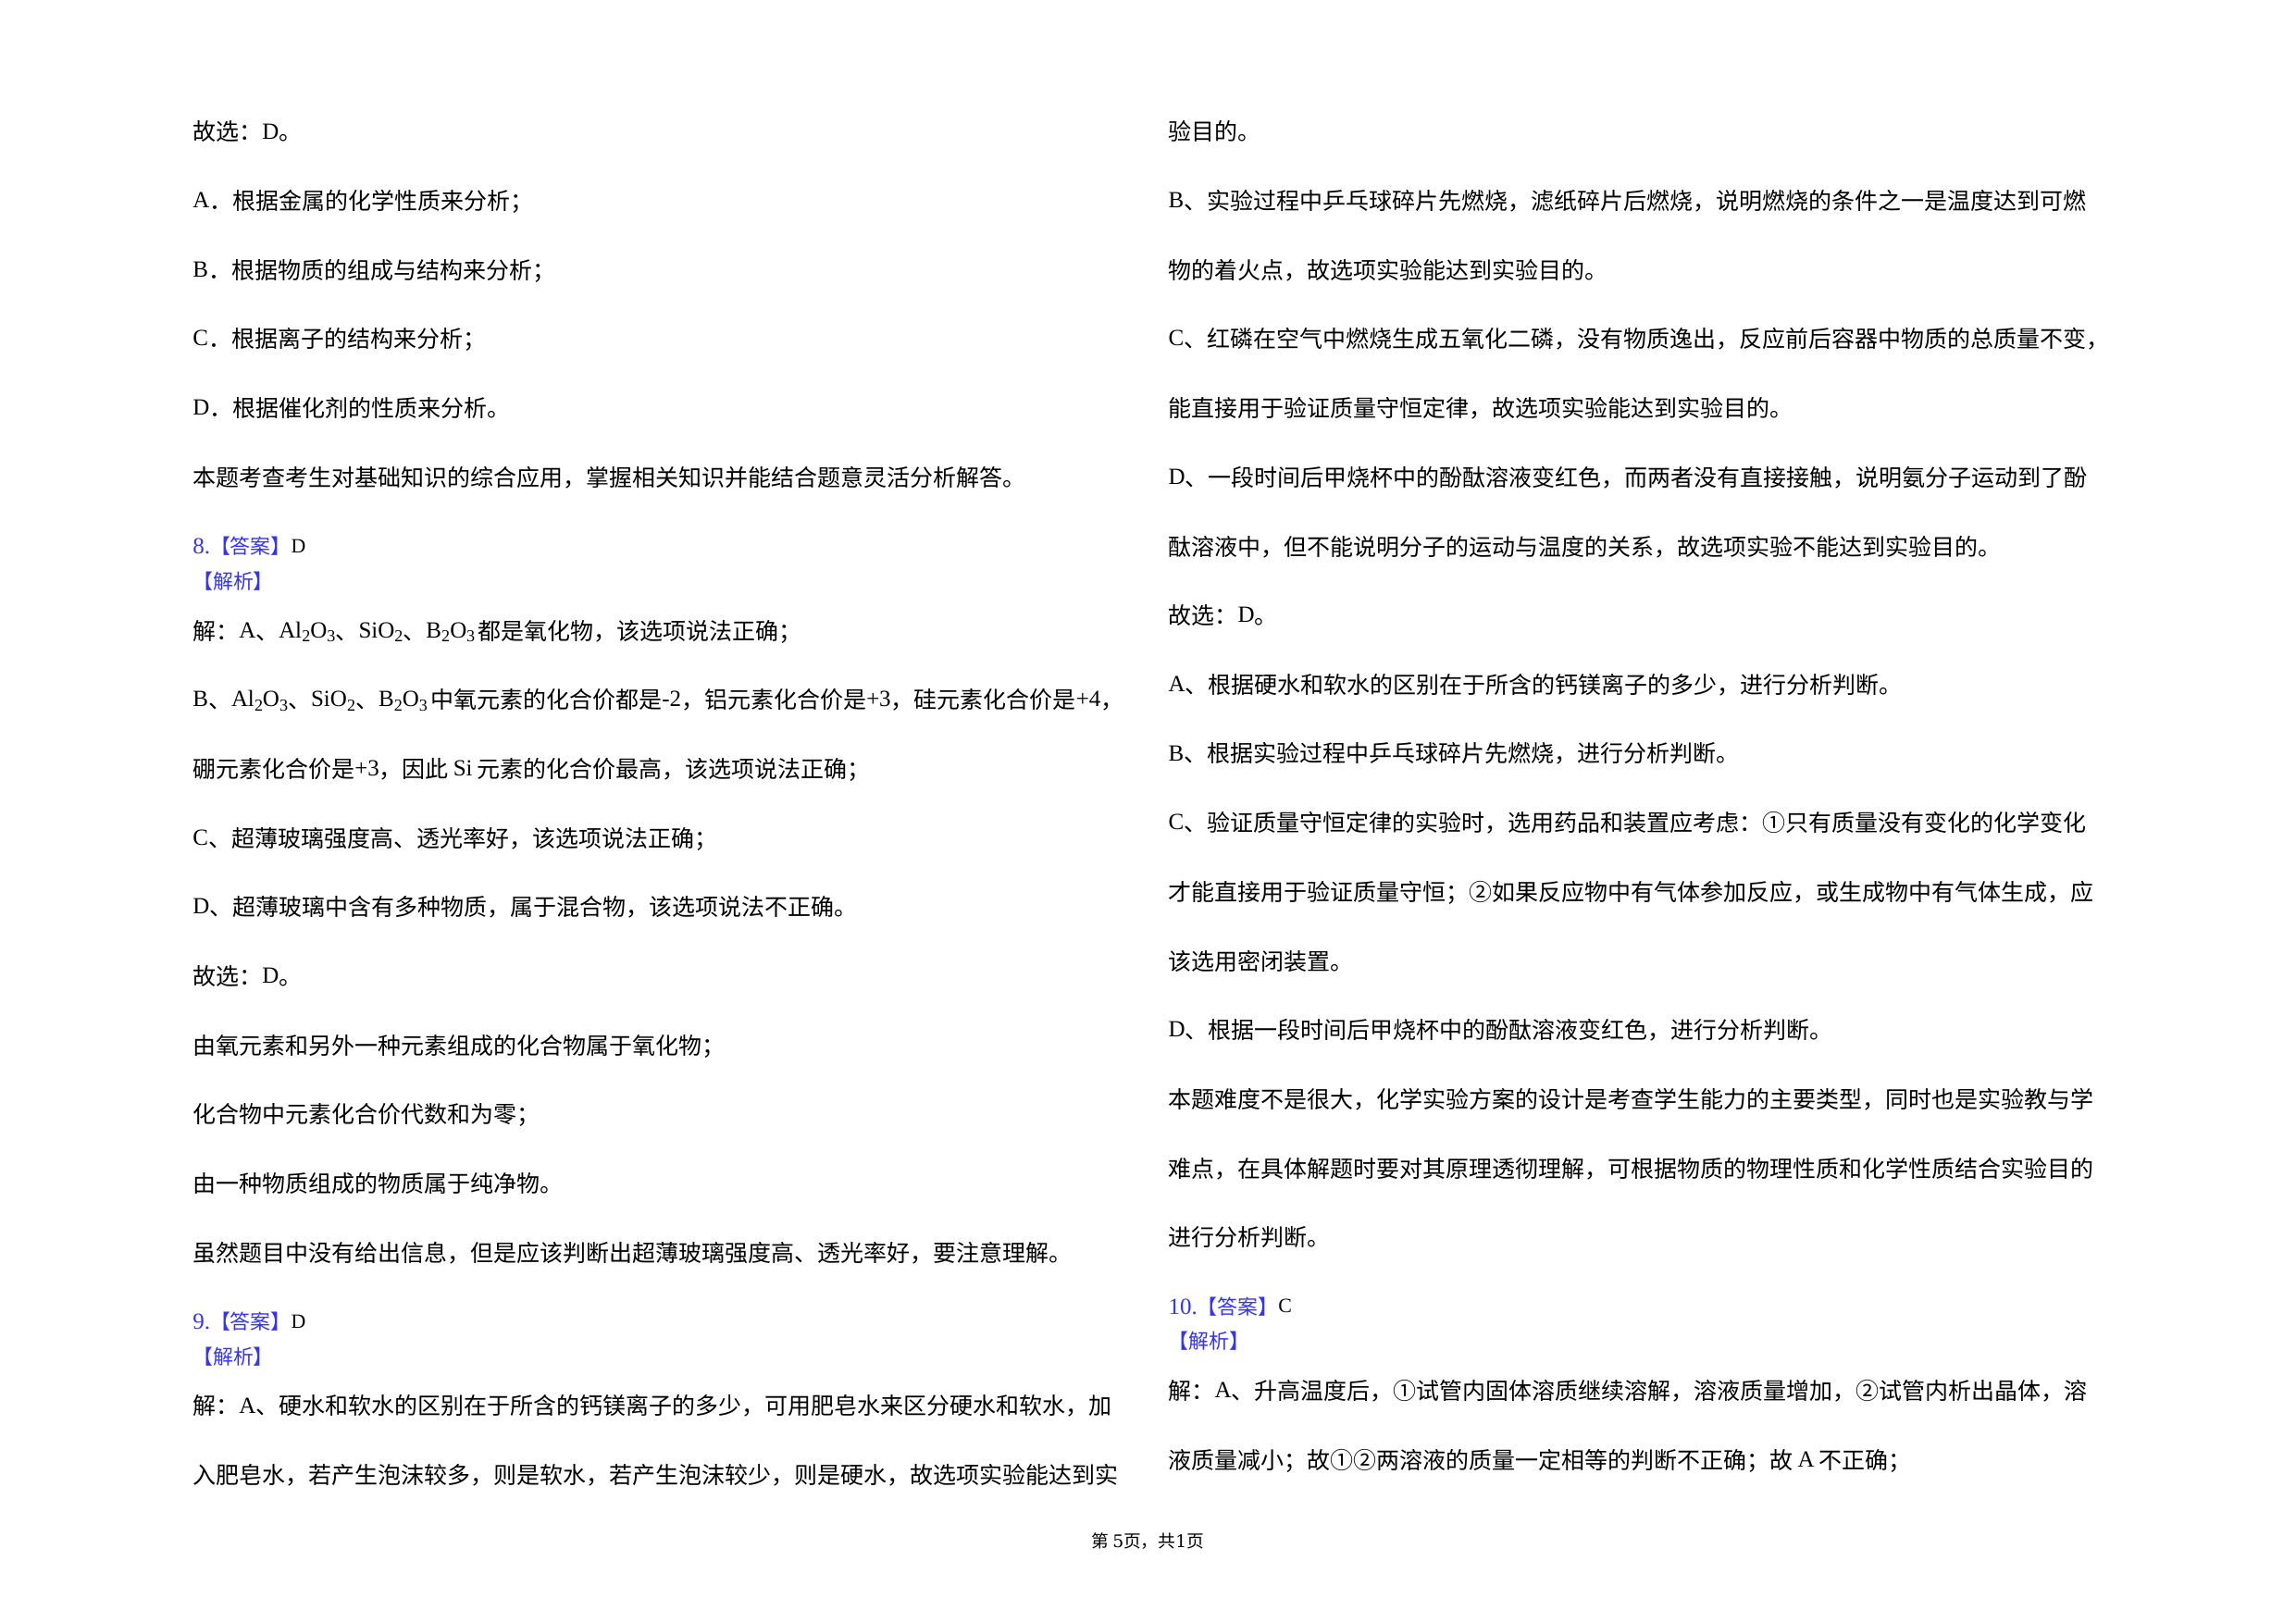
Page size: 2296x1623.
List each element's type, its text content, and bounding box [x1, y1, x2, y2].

text 解：A、硬水和软水的区别在于所含的钙镁离子的多少，可用肥皂水来区分硬水和软水，加入肥皂水，若产生泡沫较多，则是软水，若产生泡沫较少，则是硬水，故选项实验能达到实验目的。 B、实验过程中乒乓球碎片先燃烧，滤纸碎片后燃烧，说明燃烧的条件之一是温度达到可燃物的着火点，故选项实验能达到实验目的。 C、红磷在空气中燃烧生成五氧化二磷，没有物质逸出，反应前后容器中物质的总质量不变，能直接用于验证质量守恒定律，故选项实验能达到实验目的。 D、一段时间后甲烧杯中的酚酞溶液变红色，而两者没有直接接触，说明氨分子运动到了酚酞溶液中，但不能说明分子的运动与温度的关系，故选项实验不能达到实验目的。 故选：D。 A、根据硬水和软水的区别在于所含的钙镁离子的多少，进行分析判断。 B、根据实验过程中乒乓球碎片先燃烧，进行分析判断。 C、验证质量守恒定律的实验时，选用药品和装置应考虑：①只有质量没有变化的化学变化才能直接用于验证质量守恒；②如果反应物中有气体参加反应，或生成物中有气体生成，应该选用密闭装置。 D、根据一段时间后甲烧杯中的酚酞溶液变红色，进行分析判断。 本题难度不是很大，化学实验方案的设计是考查学生能力的主要类型，同时也是实验教与学难点，在具体解题时要对其原理透彻理解，可根据物质的物理性质和化学性质结合实验目的进行分析判断。 [1168, 100, 2103, 1266]
list 10.【答案】C 【解析】 [1168, 1291, 2103, 1355]
text 解：A、硬水和软水的区别在于所含的钙镁离子的多少，可用肥皂水来区分硬水和软水，加入肥皂水，若产生泡沫较多，则是软水，若产生泡沫较少，则是硬水，故选项实验能达到实验目的。 B、实验过程中乒乓球碎片先燃烧，滤纸碎片后燃烧，说明燃烧的条件之一是温度达到可燃物的着火点，故选项实验能达到实验目的。 C、红磷在空气中燃烧生成五氧化二磷，没有物质逸出，反应前后容器中物质的总质量不变，能直接用于验证质量守恒定律，故选项实验能达到实验目的。 D、一段时间后甲烧杯中的酚酞溶液变红色，而两者没有直接接触，说明氨分子运动到了酚酞溶液中，但不能说明分子的运动与温度的关系，故选项实验不能达到实验目的。 故选：D。 A、根据硬水和软水的区别在于所含的钙镁离子的多少，进行分析判断。 B、根据实验过程中乒乓球碎片先燃烧，进行分析判断。 C、验证质量守恒定律的实验时，选用药品和装置应考虑：①只有质量没有变化的化学变化才能直接用于验证质量守恒；②如果反应物中有气体参加反应，或生成物中有气体生成，应该选用密闭装置。 D、根据一段时间后甲烧杯中的酚酞溶液变红色，进行分析判断。 本题难度不是很大，化学实验方案的设计是考查学生能力的主要类型，同时也是实验教与学难点，在具体解题时要对其原理透彻理解，可根据物质的物理性质和化学性质结合实验目的进行分析判断。 [192, 1375, 1127, 1504]
list 9.【答案】D 【解析】 [192, 1306, 1127, 1370]
text 解：A、Al2O3、SiO2、B2O3都是氧化物，该选项说法正确； B、Al2O3、SiO2、B2O3中氧元素的化合价都是-2，铝元素化合价是+3，硅元素化合价是+4，硼元素化合价是+3，因此Si元素的化合价最高，该选项说法正确； C、超薄玻璃强度高、透光率好，该选项说法正确； D、超薄玻璃中含有多种物质，属于混合物，该选项说法不正确。 故选：D。 由氧元素和另外一种元素组成的化合物属于氧化物； 化合物中元素化合价代数和为零； 由一种物质组成的物质属于纯净物。 虽然题目中没有给出信息，但是应该判断出超薄玻璃强度高、透光率好，要注意理解。 [192, 600, 1127, 1282]
list 8.【答案】D 【解析】 [192, 530, 1127, 595]
